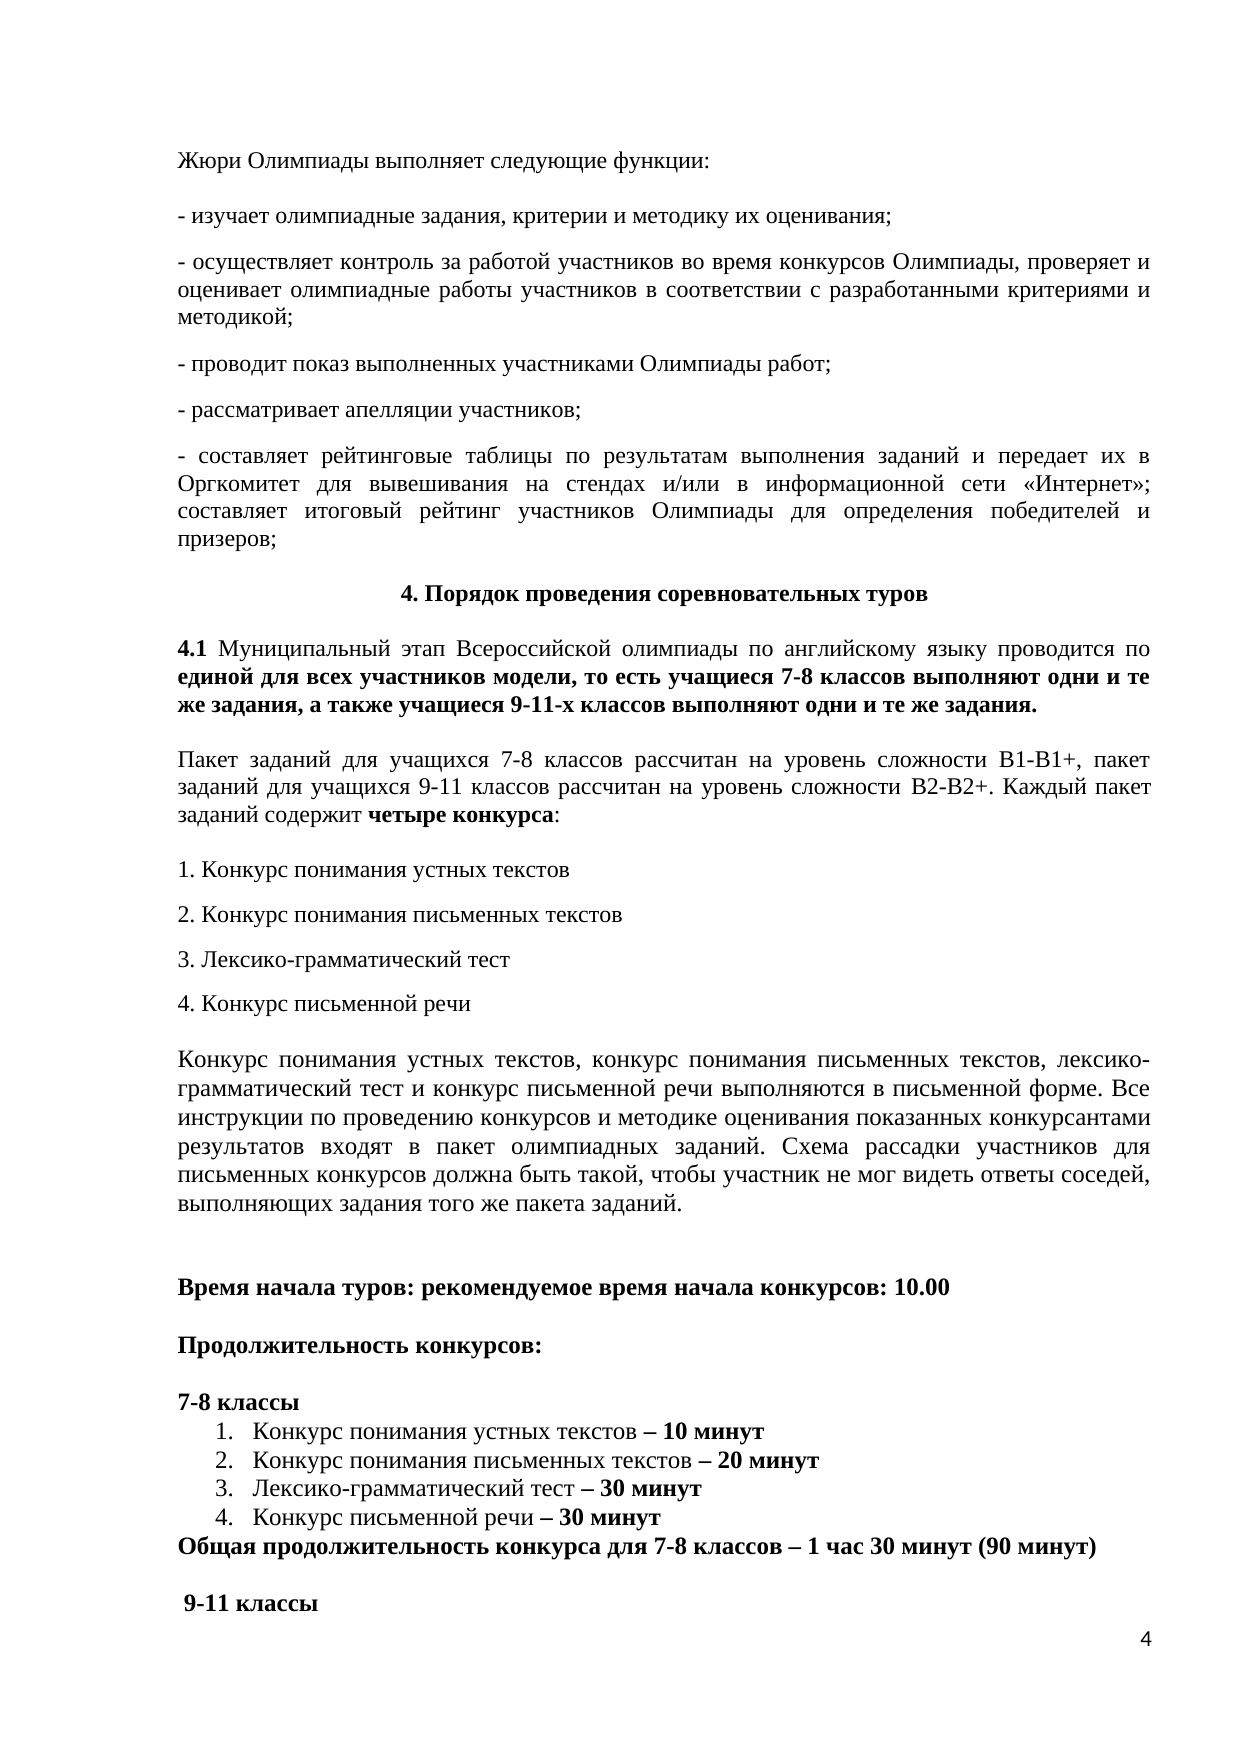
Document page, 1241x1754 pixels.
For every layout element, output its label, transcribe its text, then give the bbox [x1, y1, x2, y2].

text - проводит показ выполненных участниками Олимпиады работ; [177, 349, 1152, 376]
text 4. Порядок проведения соревновательных туров [177, 579, 1152, 607]
text 4.1 Муниципальный этап Всероссийской олимпиады по английскому языку проводится по единой для всех участников модели, то есть учащиеся 7-8 классов выполняют одни и те же задания, а также учащиеся 9-11-х классов выполняют одни и те же задания. [177, 634, 1152, 717]
text 9-11 классы [177, 1588, 1152, 1617]
text - рассматривает апелляции участников; [177, 395, 1152, 422]
text Продолжительность конкурсов: [177, 1330, 1152, 1358]
list Лексико-грамматический тест – 30 минут [215, 1473, 1152, 1502]
list Конкурс понимания письменных текстов – 20 минут [215, 1445, 1152, 1473]
text 1. Конкурс понимания устных текстов [177, 855, 1152, 883]
text Время начала туров: рекомендуемое время начала конкурсов: 10.00 [177, 1272, 1152, 1301]
text 7-8 классы [177, 1387, 1152, 1416]
text Жюри Олимпиады выполняет следующие функции: [177, 146, 1152, 173]
text - изучает олимпиадные задания, критерии и методику их оценивания; [177, 201, 1152, 228]
text - составляет рейтинговые таблицы по результатам выполнения заданий и передает их в Оргкомитет для вывешивания на стендах и/или в информационной сети «Интернет»; составляет итоговый рейтинг участников Олимпиады для определения победителей и призеров; [177, 441, 1152, 552]
text Конкурс понимания устных текстов, конкурс понимания письменных текстов, лексико-грамматический тест и конкурс письменной речи выполняются в письменной форме. Все инструкции по проведению конкурсов и методике оценивания показанных конкурсантами результатов входят в пакет олимпиадных заданий. Схема рассадки участников для письменных конкурсов должна быть такой, чтобы участник не мог видеть ответы соседей, выполняющих задания того же пакета заданий. [177, 1044, 1152, 1217]
list Конкурс понимания устных текстов – 10 минут [215, 1416, 1152, 1445]
text Пакет заданий для учащихся 7-8 классов рассчитан на уровень сложности В1-В1+, пакет заданий для учащихся 9-11 классов рассчитан на уровень сложности B2-В2+. Каждый пакет заданий содержит четыре конкурса: [177, 745, 1152, 828]
text - осуществляет контроль за работой участников во время конкурсов Олимпиады, проверяет и оценивает олимпиадные работы участников в соответствии с разработанными критериями и методикой; [177, 247, 1152, 330]
text 3. Лексико-грамматический тест [177, 944, 1152, 972]
text 4. Конкурс письменной речи [177, 989, 1152, 1017]
list Конкурс письменной речи – 30 минут [215, 1502, 1152, 1531]
text 2. Конкурс понимания письменных текстов [177, 900, 1152, 927]
text Общая продолжительность конкурса для 7-8 классов – 1 час 30 минут (90 минут) [177, 1531, 1152, 1560]
